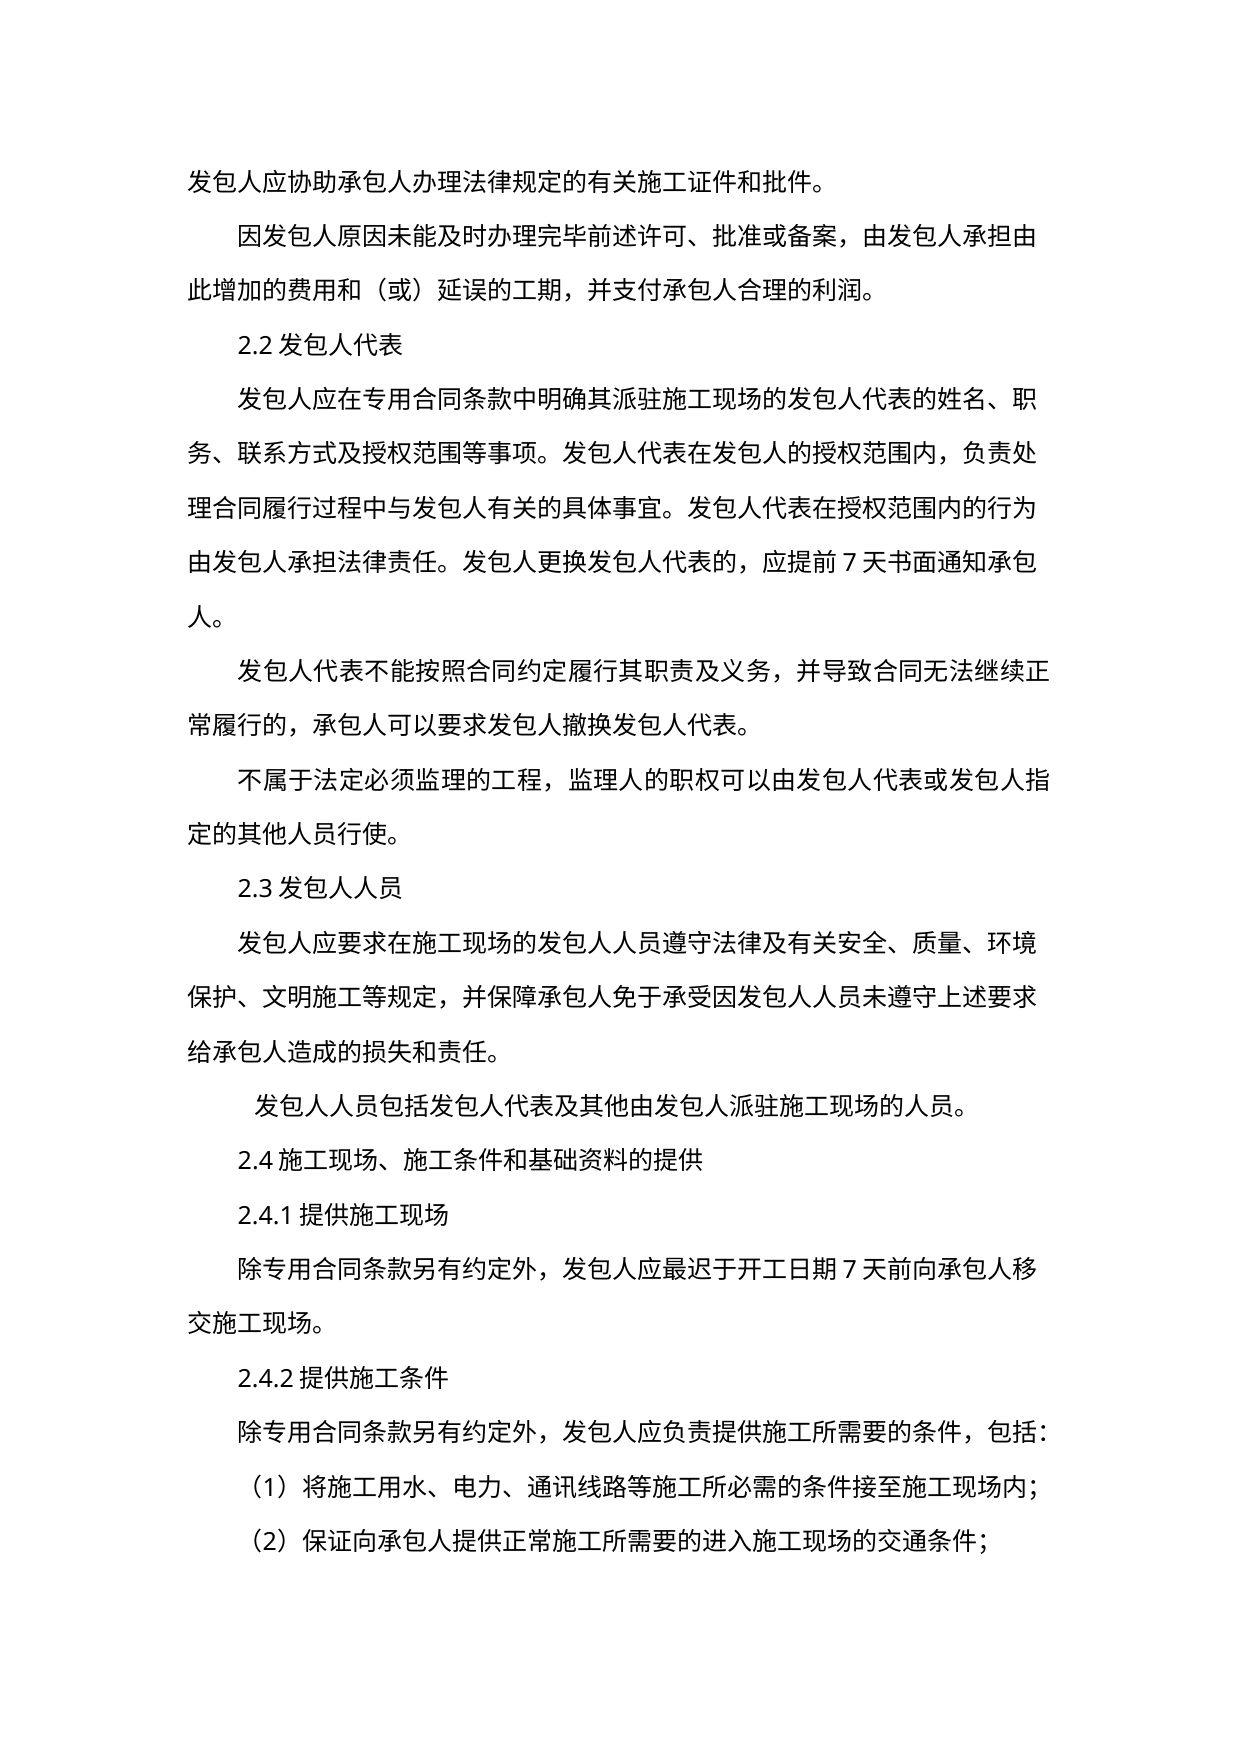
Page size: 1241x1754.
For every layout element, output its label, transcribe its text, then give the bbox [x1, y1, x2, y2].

text 发包人代表不能按照合同约定履行其职责及义务，并导致合同无法继续正常履行的，承包人可以要求发包人撤换发包人代表。 [187, 651, 1053, 742]
text 2.4.1提供施工现场 [187, 1195, 1053, 1231]
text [187, 162, 1053, 198]
text 发包人应要求在施工现场的发包人人员遵守法律及有关安全、质量、环境保护、文明施工等规定，并保障承包人免于承受因发包人人员未遵守上述要求给承包人造成的损失和责任。 [187, 923, 1053, 1068]
text 2.3发包人人员 [187, 869, 1053, 905]
text （2）保证向承包人提供正常施工所需要的进入施工现场的交通条件； [187, 1521, 1053, 1558]
text 2.2发包人代表 [187, 325, 1053, 361]
text 除专用合同条款另有约定外，发包人应负责提供施工所需要的条件，包括： [187, 1413, 1053, 1449]
text 发包人人员包括发包人代表及其他由发包人派驻施工现场的人员。 [187, 1086, 1053, 1123]
text 不属于法定必须监理的工程，监理人的职权可以由发包人代表或发包人指定的其他人员行使。 [187, 760, 1053, 851]
text （1）将施工用水、电力、通讯线路等施工所必需的条件接至施工现场内； [187, 1467, 1053, 1503]
text 发包人应在专用合同条款中明确其派驻施工现场的发包人代表的姓名、职务、联系方式及授权范围等事项。发包人代表在发包人的授权范围内，负责处理合同履行过程中与发包人有关的具体事宜。发包人代表在授权范围内的行为由发包人承担法律责任。发包人更换发包人代表的，应提前7天书面通知承包人。 [187, 379, 1053, 633]
text 因发包人原因未能及时办理完毕前述许可、批准或备案，由发包人承担由此增加的费用和（或）延误的工期，并支付承包人合理的利润。 [187, 216, 1053, 307]
text 2.4施工现场、施工条件和基础资料的提供 [187, 1141, 1053, 1177]
text 除专用合同条款另有约定外，发包人应最迟于开工日期7天前向承包人移交施工现场。 [187, 1249, 1053, 1340]
text 2.4.2提供施工条件 [187, 1358, 1053, 1394]
